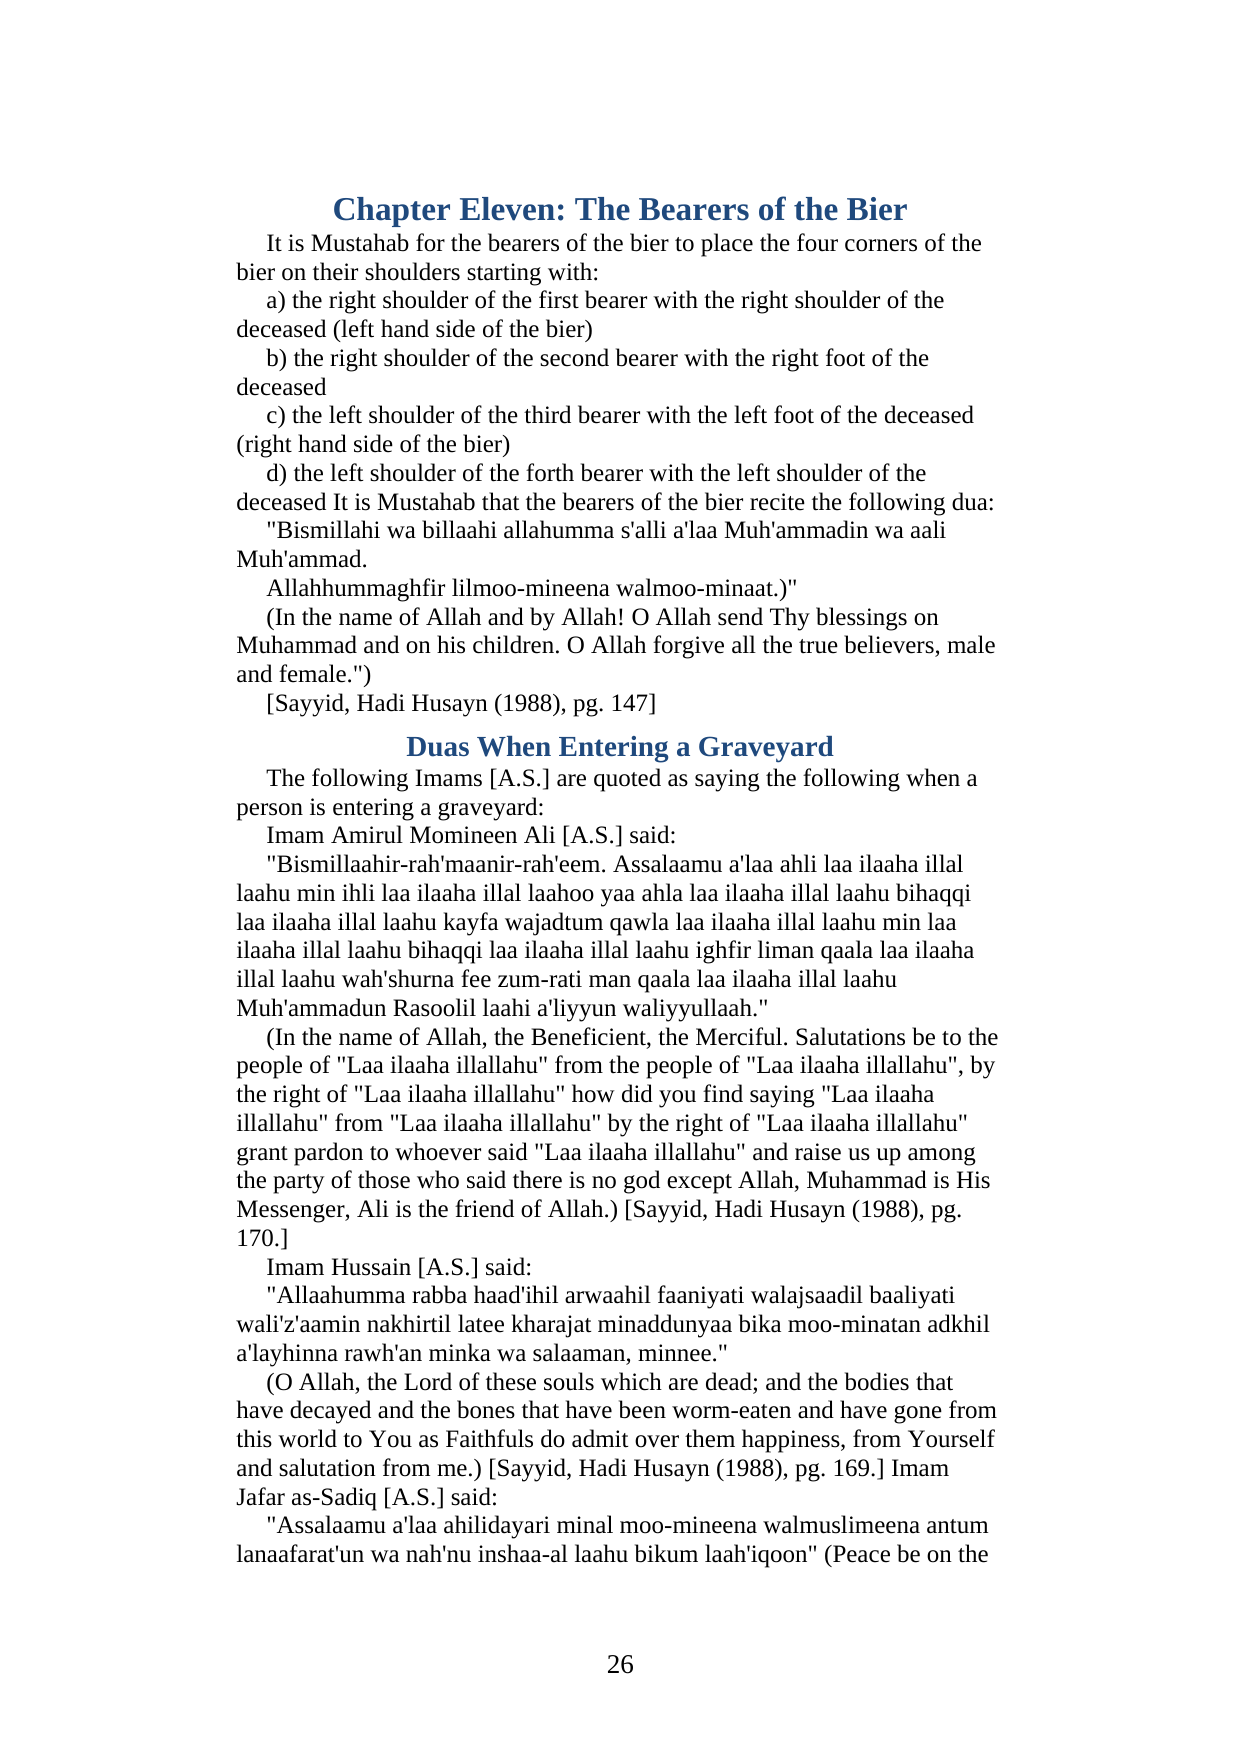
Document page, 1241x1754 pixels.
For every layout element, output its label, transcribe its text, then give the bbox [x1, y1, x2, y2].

text a) the right shoulder of the first bearer with the right shoulder of the deceased (left hand side of the bier) [236, 286, 1004, 343]
text d) the left shoulder of the forth bearer with the left shoulder of the deceased It is Mustahab that the bearers of the bier recite the following dua: [236, 458, 1004, 516]
text Imam Hussain [A.S.] said: [236, 1252, 1004, 1280]
text c) the left shoulder of the third bearer with the left foot of the deceased (right hand side of the bier) [236, 401, 1004, 458]
text (O Allah, the Lord of these souls which are dead; and the bodies that have decayed and the bones that have been worm-eaten and have gone from this world to You as Faithfuls do admit over them happiness, from Yourself and salutation from me.) [Sayyid, Hadi Husayn (1988), pg. 169.] Imam Jafar as-Sadiq [A.S.] said: [236, 1367, 1004, 1510]
text (In the name of Allah, the Beneficient, the Merciful. Salutations be to the people of "Laa ilaaha illallahu" from the people of "Laa ilaaha illallahu", by the right of "Laa ilaaha illallahu" how did you find saying "Laa ilaaha illallahu" from "Laa ilaaha illallahu" by the right of "Laa ilaaha illallahu" grant pardon to whoever said "Laa ilaaha illallahu" and raise us up among the party of those who said there is no god except Allah, Muhammad is His Messenger, Ali is the friend of Allah.) [Sayyid, Hadi Husayn (1988), pg. 170.] [236, 1022, 1004, 1252]
text "Bismillahi wa billaahi allahumma s'alli a'laa Muh'ammadin wa aali Muh'ammad. [236, 516, 1004, 573]
subtitle Chapter Eleven: The Bearers of the Bier [236, 190, 1004, 228]
text b) the right shoulder of the second bearer with the right foot of the deceased [236, 343, 1004, 401]
text Allahhummaghfir lilmoo-mineena walmoo-minaat.)" [236, 573, 1004, 602]
text "Allaahumma rabba haad'ihil arwaahil faaniyati walajsaadil baaliyati wali'z'aamin nakhirtil latee kharajat minaddunyaa bika moo-minatan adkhil a'layhinna rawh'an minka wa salaaman, minnee." [236, 1280, 1004, 1367]
text [Sayyid, Hadi Husayn (1988), pg. 147] [236, 688, 1004, 717]
text Imam Amirul Momineen Ali [A.S.] said: [236, 820, 1004, 849]
text (In the name of Allah and by Allah! O Allah send Thy blessings on Muhammad and on his children. O Allah forgive all the true believers, male and female.") [236, 602, 1004, 688]
text "Bismillaahir-rah'maanir-rah'eem. Assalaamu a'laa ahli laa ilaaha illal laahu min ihli laa ilaaha illal laahoo yaa ahla laa ilaaha illal laahu bihaqqi laa ilaaha illal laahu kayfa wajadtum qawla laa ilaaha illal laahu min laa ilaaha illal laahu bihaqqi laa ilaaha illal laahu ighfir liman qaala laa ilaaha illal laahu wah'shurna fee zum-rati man qaala laa ilaaha illal laahu Muh'ammadun Rasoolil laahi a'liyyun waliyyullaah." [236, 849, 1004, 1022]
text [236, 1510, 1004, 1568]
text The following Imams [A.S.] are quoted as saying the following when a person is entering a graveyard: [236, 763, 1004, 820]
subtitle Duas When Entering a Graveyard [236, 729, 1004, 763]
text It is Mustahab for the bearers of the bier to place the four corners of the bier on their shoulders starting with: [236, 228, 1004, 286]
